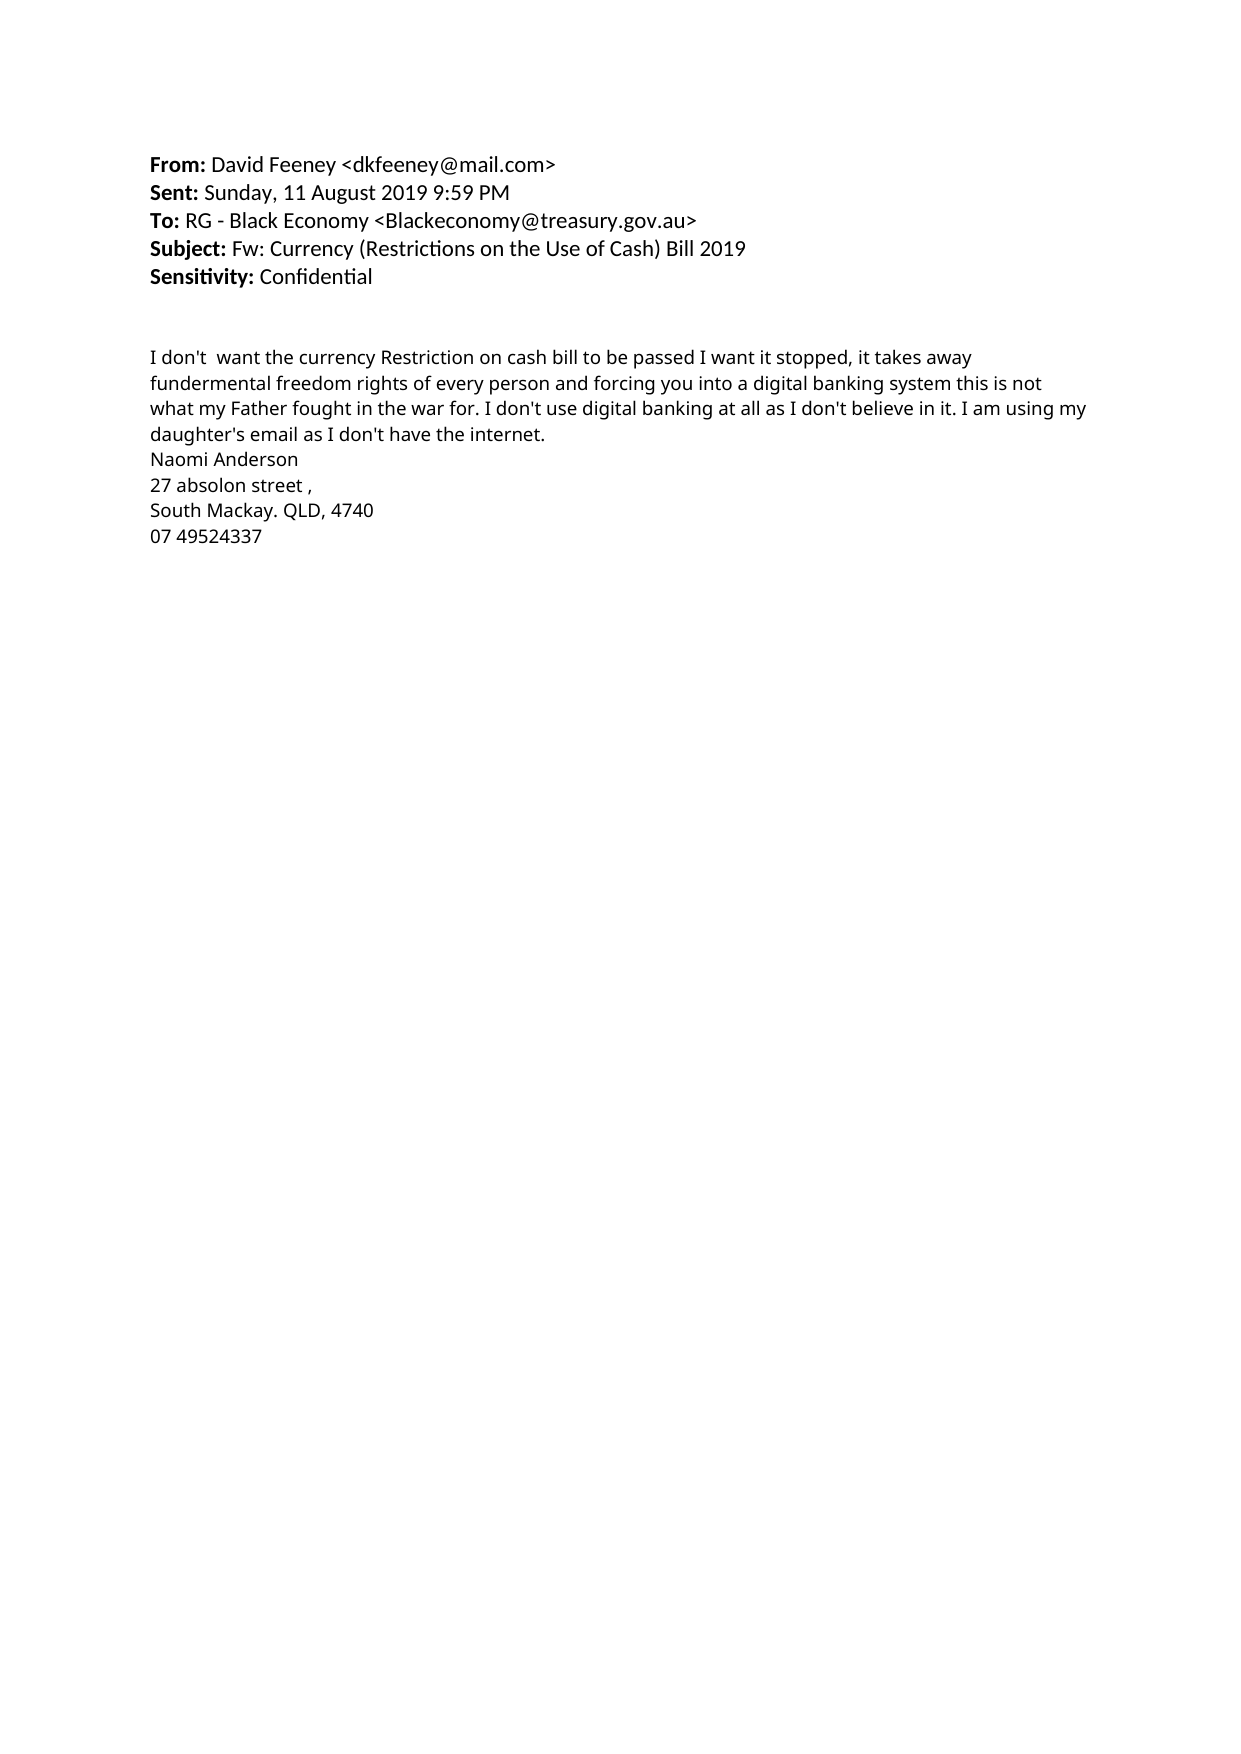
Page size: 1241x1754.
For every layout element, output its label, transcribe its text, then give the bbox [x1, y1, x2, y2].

text South Mackay. QLD, 4740 [150, 497, 1090, 523]
text From: David Feeney <dkfeeney@mail.com> Sent: Sunday, 11 August 2019 9:59 PM To: RG - Black Economy <Blackeconomy@treasury.gov.au> Subject: Fw: Currency (Restrictions on the Use of Cash) Bill 2019 Sensitivity: Confidential [150, 150, 1090, 290]
text I don't want the currency Restriction on cash bill to be passed I want it stopped, it takes away fundermental freedom rights of every person and forcing you into a digital banking system this is not what my Father fought in the war for. I don't use digital banking at all as I don't believe in it. I am using my daughter's email as I don't have the internet. [150, 344, 1090, 446]
text Naomi Anderson 27 absolon street , [150, 446, 1090, 497]
text 07 49524337 [150, 523, 1090, 548]
